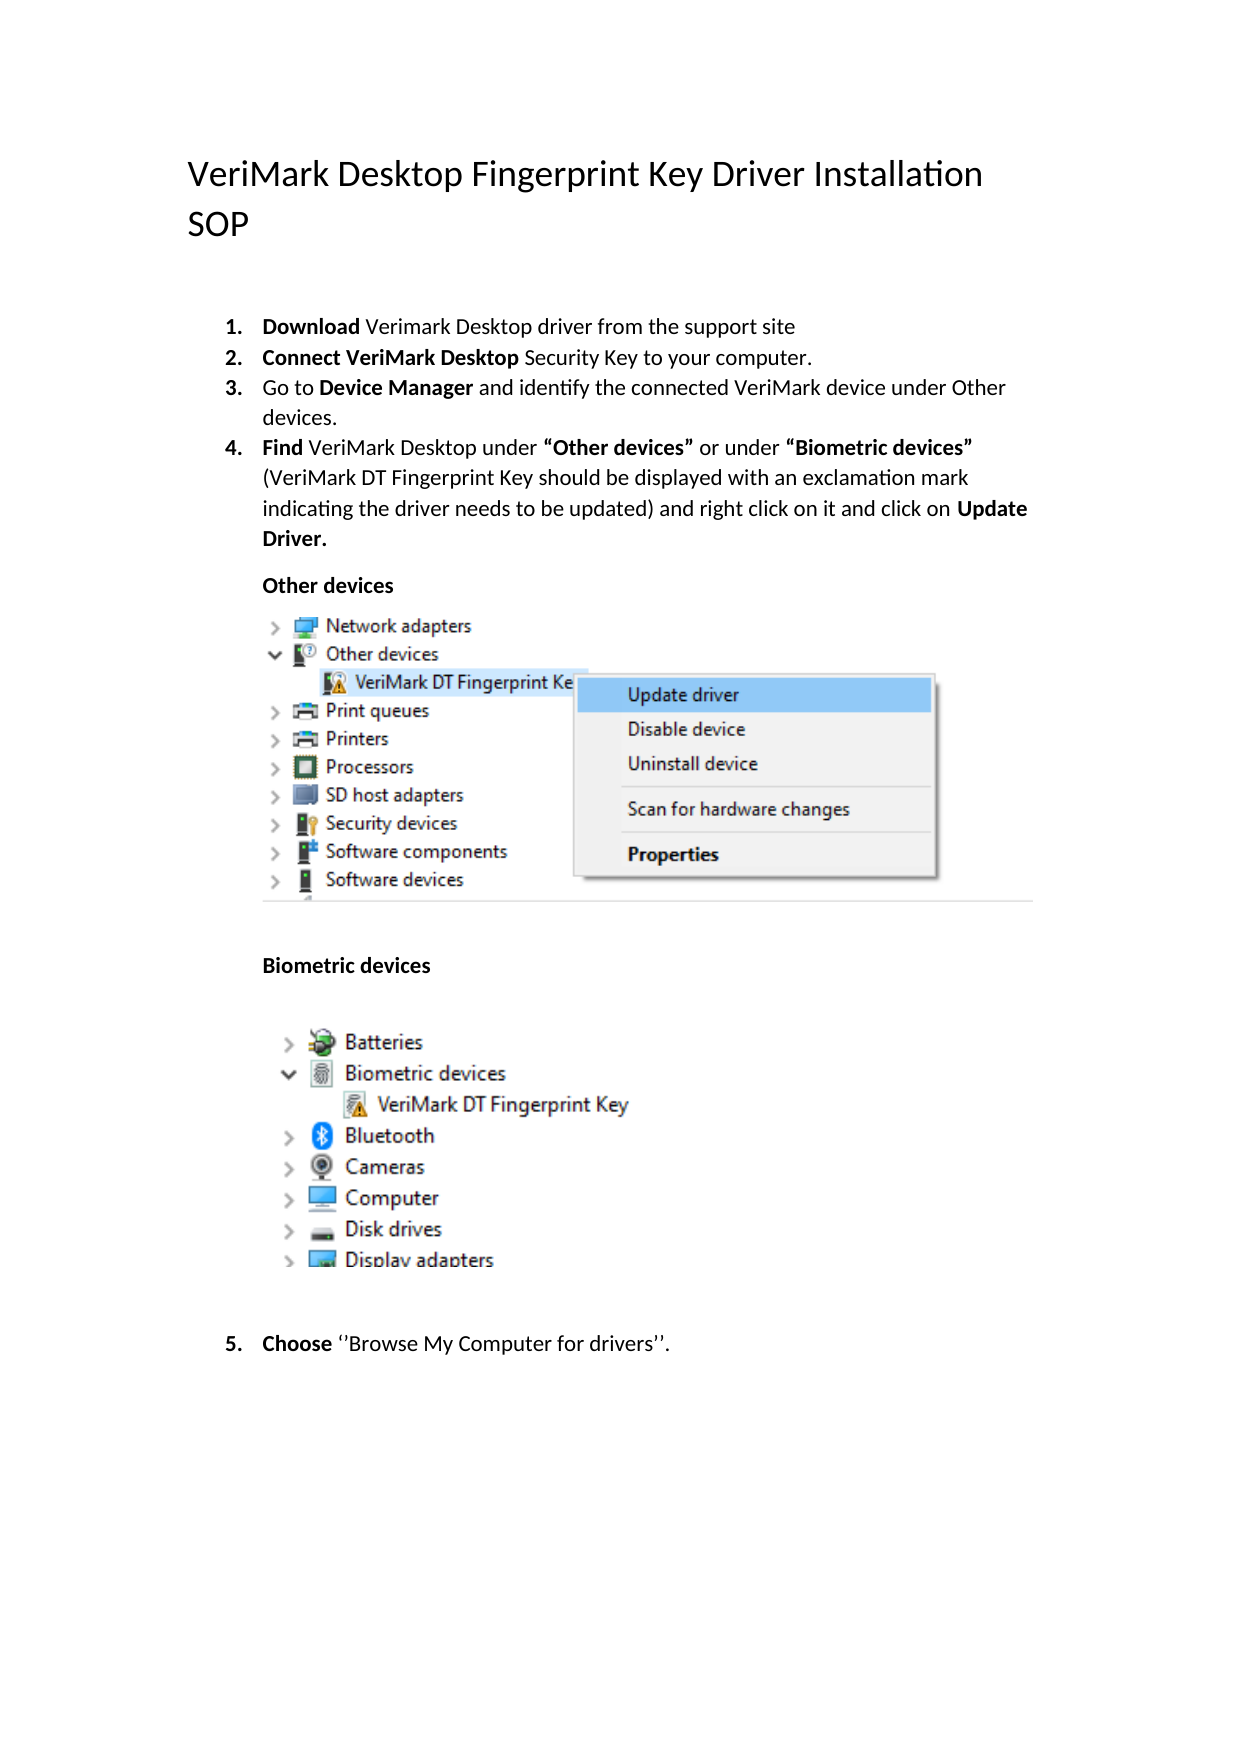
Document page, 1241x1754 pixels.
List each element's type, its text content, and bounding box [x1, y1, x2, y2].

text Other devices [262, 571, 1053, 599]
text Biometric devices [187, 951, 1053, 979]
list Go to Device Manager and identify the connected VeriMark device under Other devices. [225, 373, 1053, 431]
list Connect VeriMark Desktop Security Key to your computer. [225, 343, 1053, 371]
picture [262, 1028, 1024, 1267]
picture [262, 617, 1033, 902]
list Choose ‘’Browse My Computer for drivers’’. [225, 1329, 1053, 1357]
text VeriMark Desktop Fingerprint Key Driver Installation SOP [187, 150, 1053, 245]
list Download Verimark Desktop driver from the support site [225, 312, 1053, 341]
list Find VeriMark Desktop under “Other devices” or under “Biometric devices” (VeriMark DT Fingerprint Key should be displayed with an exclamation mark indicating the driver needs to be updated) and right click on it and click on Update Driver. [225, 433, 1053, 552]
